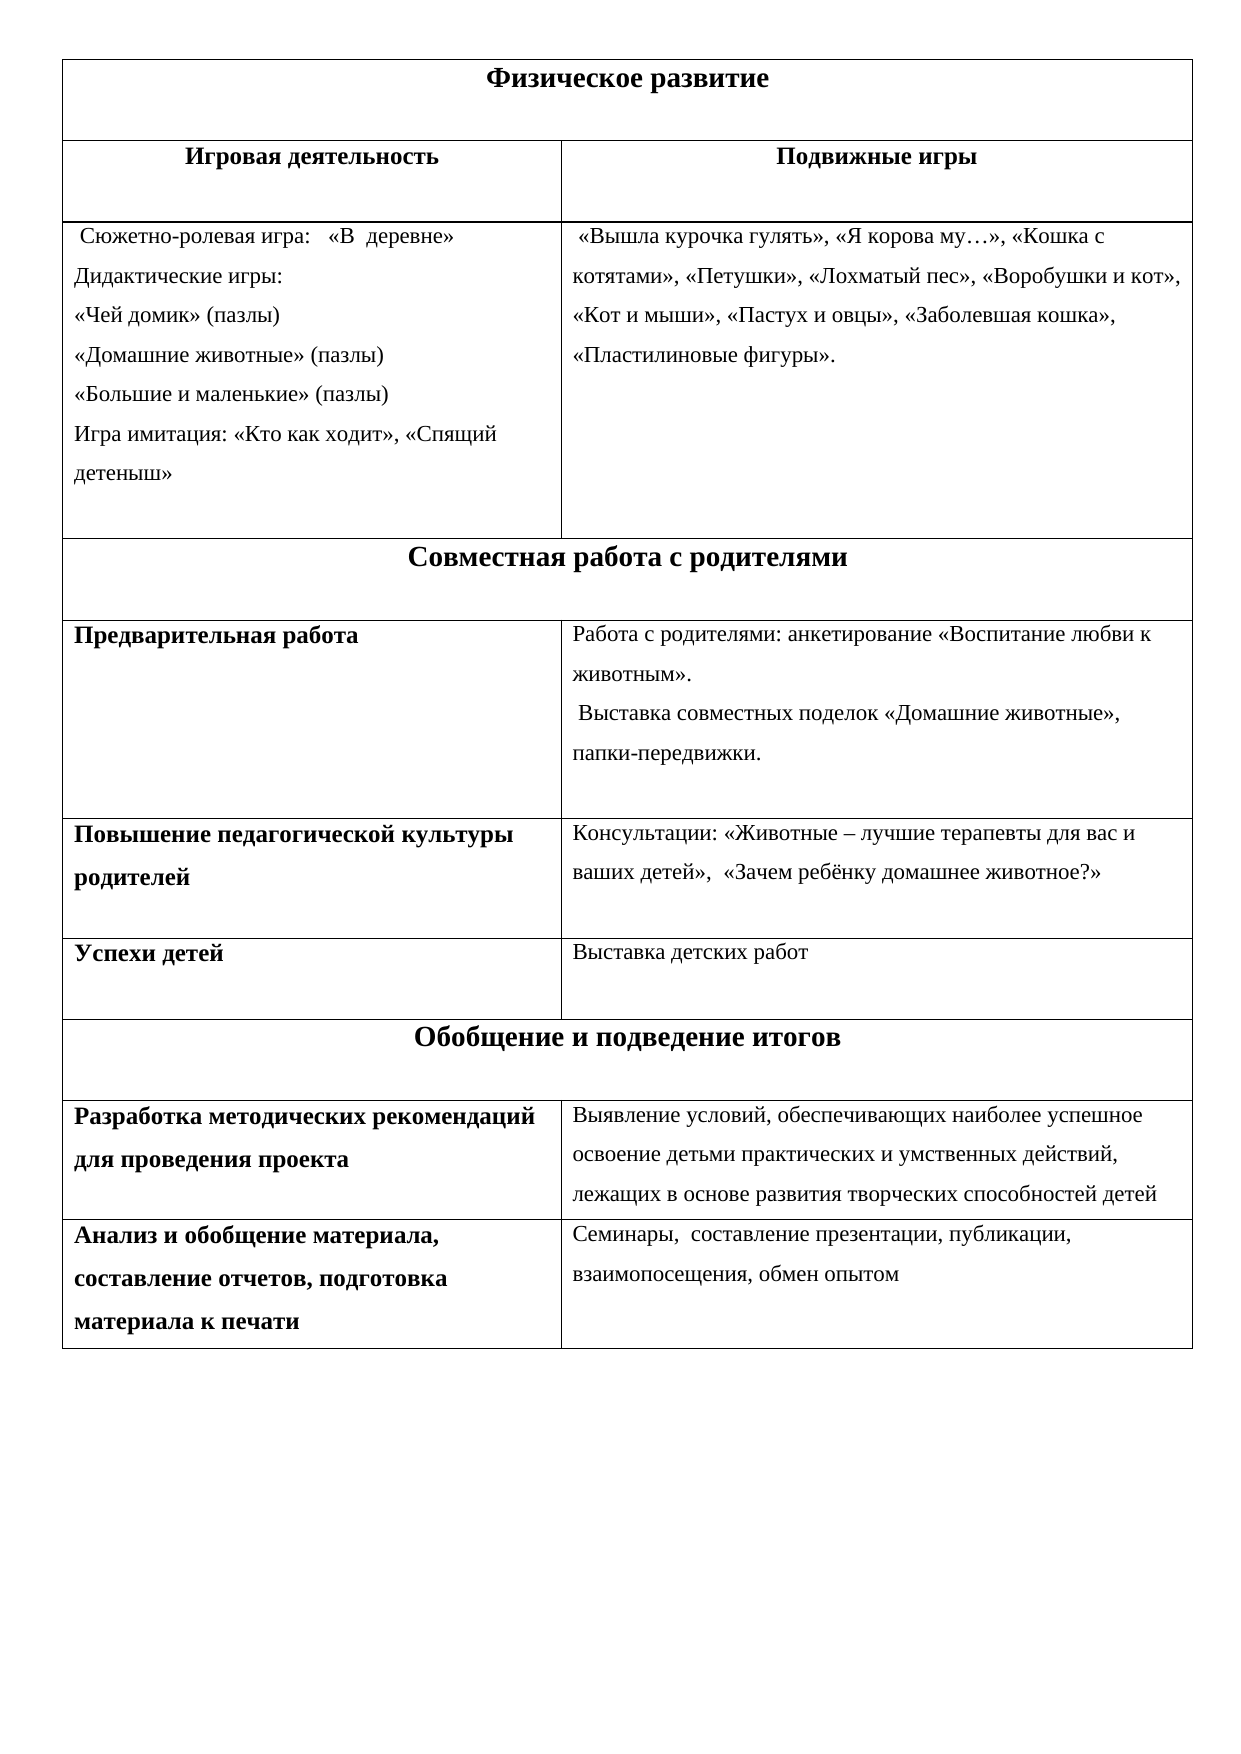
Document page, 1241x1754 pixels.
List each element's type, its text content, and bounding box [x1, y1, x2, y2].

table_cell Успехи детей [63, 939, 561, 1018]
table_cell Сюжетно-ролевая игра: «В деревне» Дидактические игры: «Чей домик» (пазлы) «Домашние животные» (пазлы) «Большие и маленькие» (пазлы) Игра имитация: «Кто как ходит», «Спящий детеныш» [63, 223, 561, 538]
table_cell Физическое развитие [63, 60, 1192, 140]
table_cell Предварительная работа [63, 621, 561, 818]
table_cell Семинары, составление презентации, публикации, взаимопосещения, обмен опытом [562, 1220, 1192, 1348]
table_cell Выявление условий, обеспечивающих наиболее успешное освоение детьми практических и умственных действий, лежащих в основе развития творческих способностей детей [562, 1101, 1192, 1219]
table_cell Консультации: «Животные – лучшие терапевты для вас и ваших детей», «Зачем ребёнку домашнее животное?» [562, 819, 1192, 937]
table_cell Подвижные игры [562, 141, 1192, 221]
table_cell «Вышла курочка гулять», «Я корова му…», «Кошка с котятами», «Петушки», «Лохматый пес», «Воробушки и кот», «Кот и мыши», «Пастух и овцы», «Заболевшая кошка», «Пластилиновые фигуры». [562, 223, 1192, 538]
table_cell Выставка детских работ [562, 939, 1192, 1018]
table_cell Анализ и обобщение материала, составление отчетов, подготовка материала к печати [63, 1220, 561, 1348]
table_cell Работа с родителями: анкетирование «Воспитание любви к животным». Выставка совместных поделок «Домашние животные», папки-передвижки. [562, 621, 1192, 818]
table_cell Совместная работа с родителями [63, 539, 1192, 619]
table_cell Разработка методических рекомендаций для проведения проекта [63, 1101, 561, 1219]
table_cell Игровая деятельность [63, 141, 561, 221]
table_cell Повышение педагогической культуры родителей [63, 819, 561, 937]
table_cell Обобщение и подведение итогов [63, 1020, 1192, 1100]
